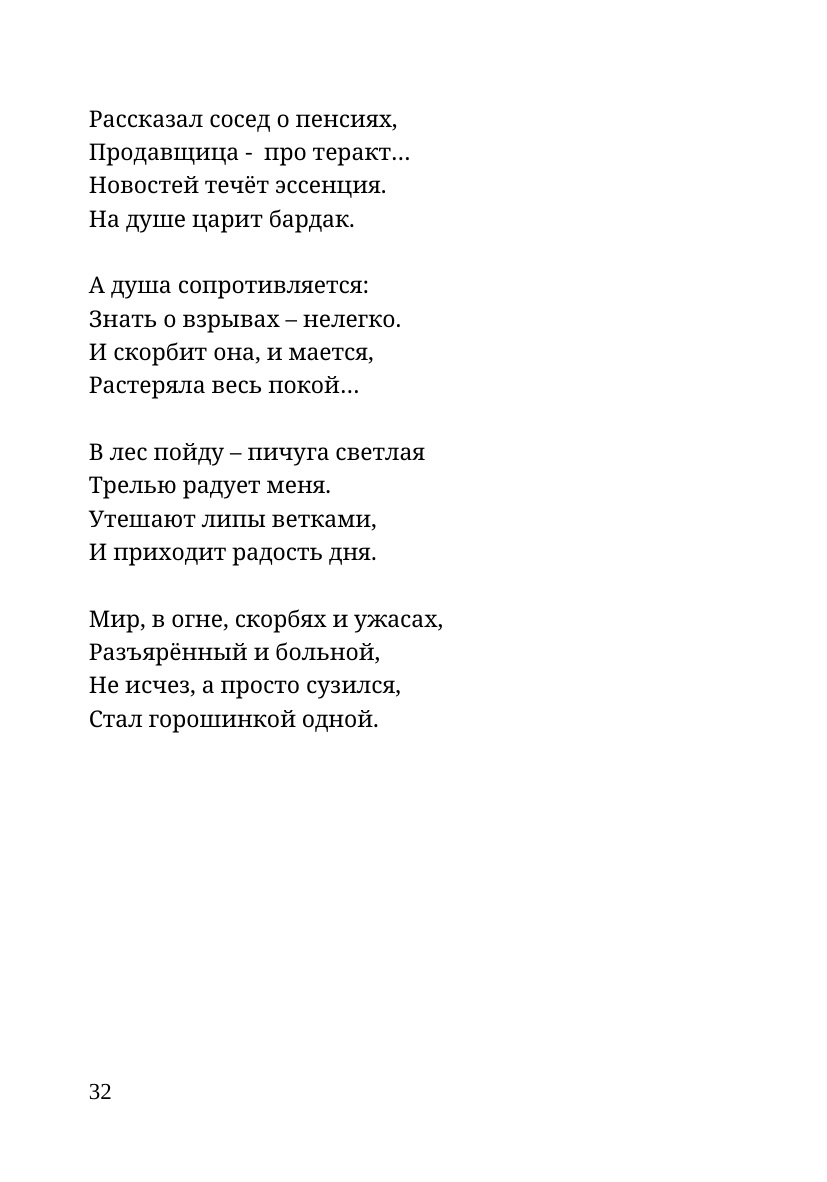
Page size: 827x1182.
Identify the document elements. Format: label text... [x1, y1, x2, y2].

text Рассказал сосед о пенсиях, Продавщица - про теракт… Новостей течёт эссенция. На душе царит бардак. [89, 100, 703, 267]
text В лес пойду – пичуга светлая Трелью радует меня. Утешают липы ветками, И приходит радость дня. [89, 434, 703, 600]
text Мир, в огне, скорбях и ужасах, Разъярённый и больной, Не исчез, а просто сузился, Стал горошинкой одной. [89, 600, 703, 734]
text А душа сопротивляется: Знать о взрывах – нелегко. И скорбит она, и мается, Растеряла весь покой… [89, 267, 703, 434]
